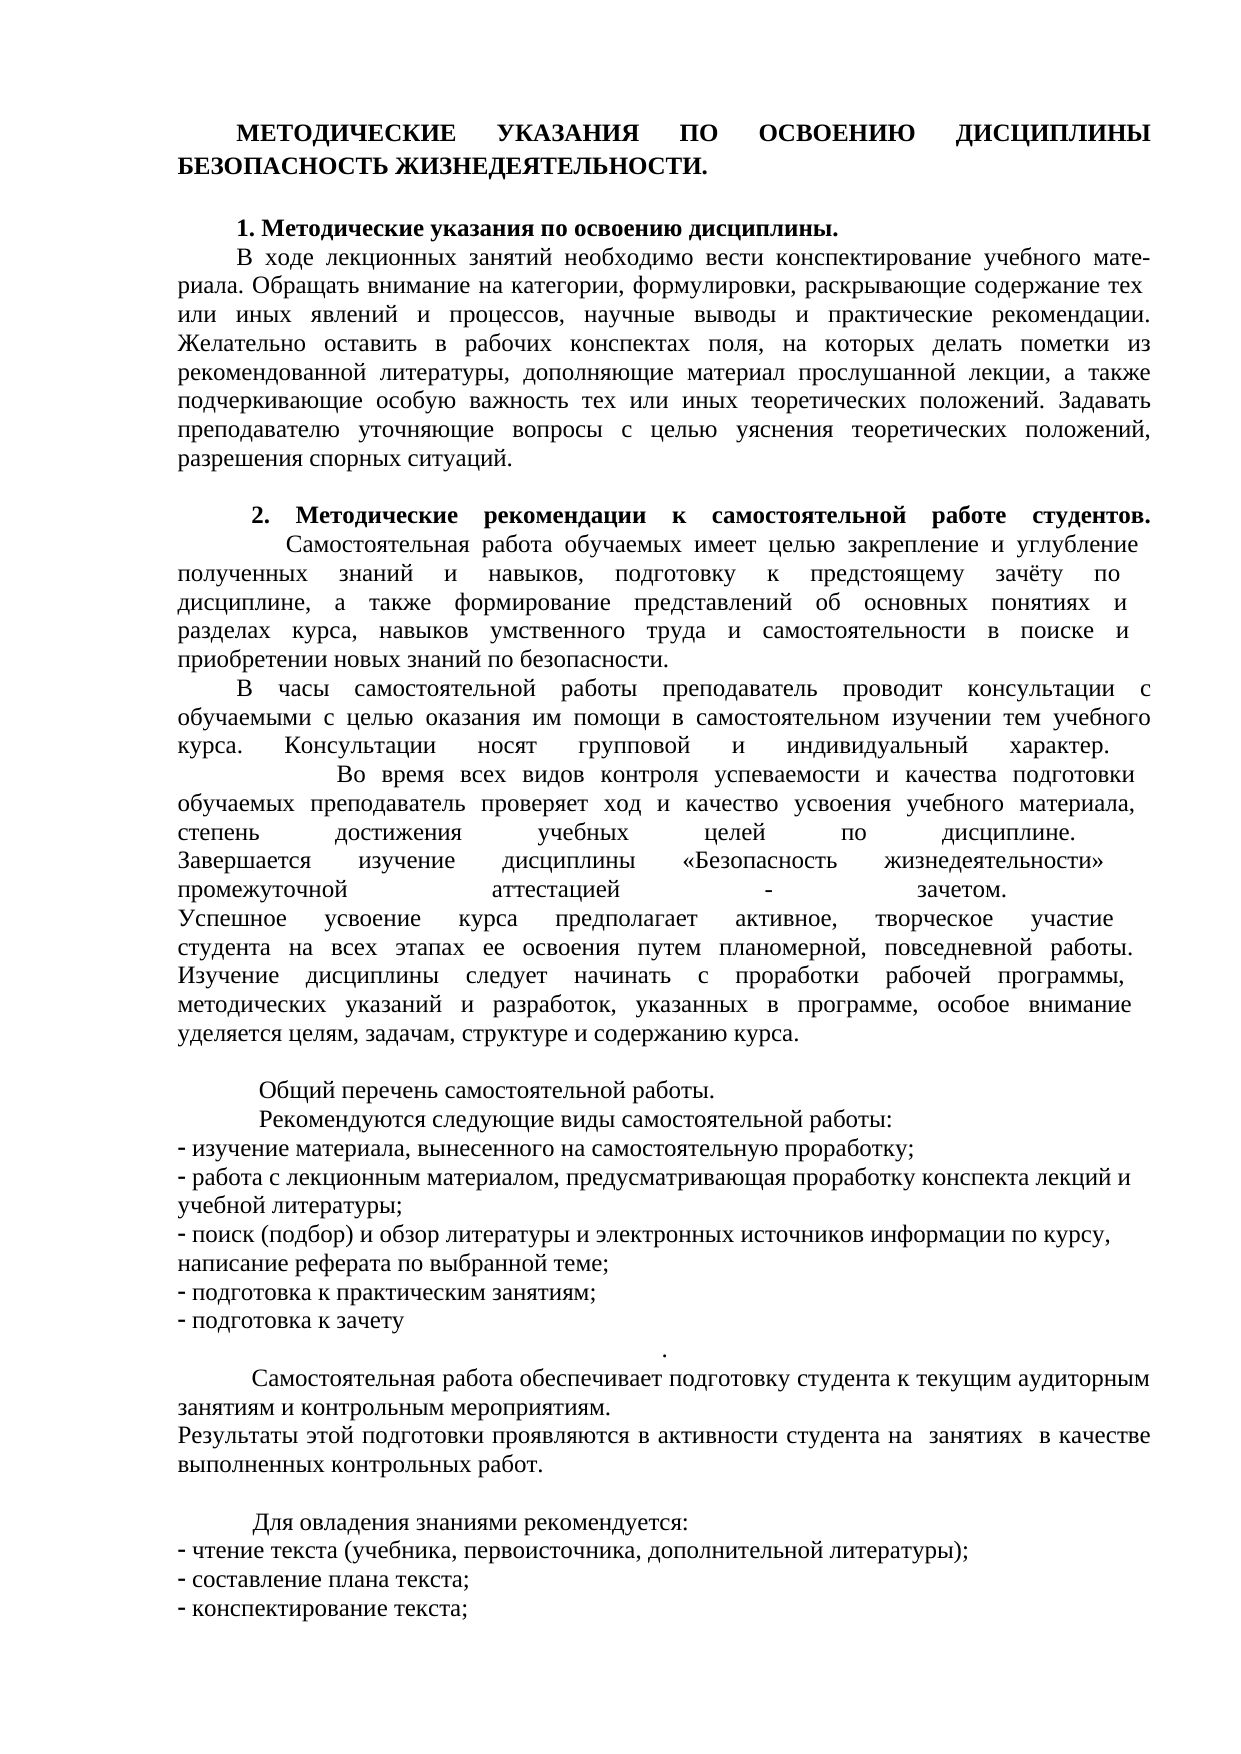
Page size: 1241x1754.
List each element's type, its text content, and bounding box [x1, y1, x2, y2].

text МЕТОДИЧЕСКИЕ УКАЗАНИЯ ПО ОСВОЕНИЮ ДИСЦИПЛИНЫ БЕЗОПАСНОСТЬ ЖИЗНЕДЕЯТЕЛЬНОСТИ. [177, 118, 1152, 180]
text Общий перечень самостоятельной работы. Рекомендуются следующие виды самостоятельной работы: изучение материала, вынесенного на самостоятельную проработку; работа с лекционным материалом, предусматривающая проработку конспекта лекций и учебной литературы; поиск (подбор) и обзор литературы и электронных источников информации по курсу, написание реферата по выбранной теме; подготовка к практическим занятиям; подготовка к зачету [177, 1047, 1152, 1334]
text 2. Методические рекомендации к самостоятельной работе студентов. Самостоятельная работа обучаемых имеет целью закрепление и углубление полученных знаний и навыков, подготовку к предстоящему зачёту по дисциплине, а также формирование представлений об основных понятиях и разделах курса, навыков умственного труда и самостоятельности в поиске и приобретении новых знаний по безопасности. [177, 500, 1152, 673]
text . Самостоятельная работа обеспечивает подготовку студента к текущим аудиторным занятиям и контрольным мероприятиям. [177, 1334, 1152, 1420]
text В ходе лекционных занятий необходимо вести конспектирование учебного мате- риала. Обращать внимание на категории, формулировки, раскрывающие содержание тех или иных явлений и процессов, научные выводы и практические рекомендации. Желательно оставить в рабочих конспектах поля, на которых делать пометки из рекомендованной литературы, дополняющие материал прослушанной лекции, а также подчеркивающие особую важность тех или иных теоретических положений. Задавать преподавателю уточняющие вопросы с целью уяснения теоретических положений, разрешения спорных ситуаций. [177, 242, 1152, 472]
text Результаты этой подготовки проявляются в активности студента на занятиях в качестве выполненных контрольных работ. [177, 1420, 1152, 1478]
text 1. Методические указания по освоению дисциплины. [177, 213, 1152, 242]
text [177, 1478, 1152, 1622]
text В часы самостоятельной работы преподаватель проводит консультации с обучаемыми с целью оказания им помощи в самостоятельном изучении тем учебного курса. Консультации носят групповой и индивидуальный характер. Во время всех видов контроля успеваемости и качества подготовки обучаемых преподаватель проверяет ход и качество усвоения учебного материала, степень достижения учебных целей по дисциплине. Завершается изучение дисциплины «Безопасность жизнедеятельности» промежуточной аттестацией - зачетом. Успешное усвоение курса предполагает активное, творческое участие студента на всех этапах ее освоения путем планомерной, повседневной работы. Изучение дисциплины следует начинать с проработки рабочей программы, методических указаний и разработок, указанных в программе, особое внимание уделяется целям, задачам, структуре и содержанию курса. [177, 673, 1152, 1047]
